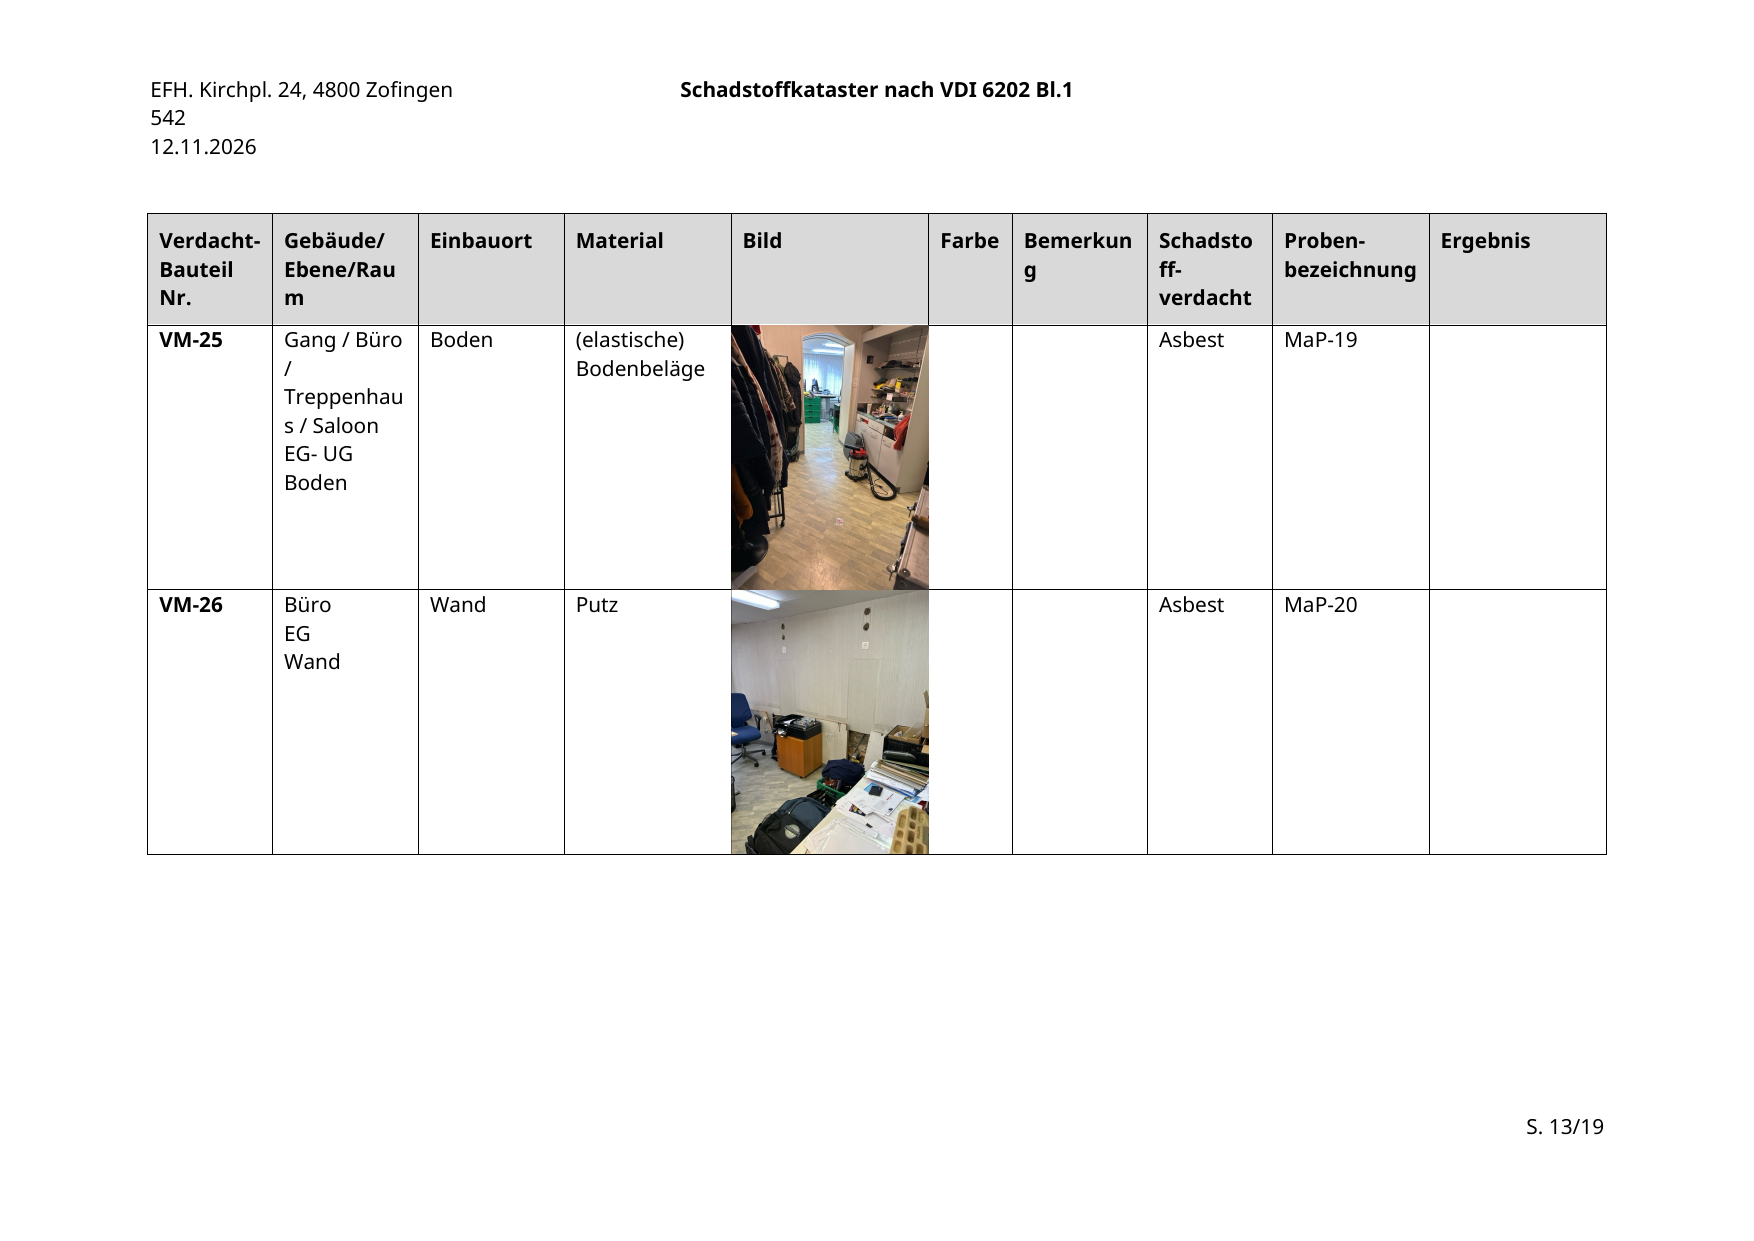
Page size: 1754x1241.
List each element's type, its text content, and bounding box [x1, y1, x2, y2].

table_cell [929, 590, 1012, 854]
table_cell [1430, 590, 1606, 854]
table_cell Wand [419, 590, 564, 854]
table_header Ergebnis [1430, 214, 1606, 324]
table_cell MaP-19 [1273, 326, 1429, 589]
table_cell Putz [565, 590, 731, 854]
table_cell [1430, 326, 1606, 589]
table_header Material [565, 214, 731, 324]
table_cell Asbest [1148, 590, 1272, 854]
table_cell [1013, 590, 1147, 854]
table_cell VM-26 [148, 590, 272, 854]
table_cell Gang / Büro / Treppenhaus / Saloon EG- UG Boden [273, 326, 418, 589]
table_header Einbauort [419, 214, 564, 324]
table_cell VM-25 [148, 326, 272, 589]
table_header Verdacht-Bauteil Nr. [148, 214, 272, 324]
table_cell Boden [419, 326, 564, 589]
table_cell Büro EG Wand [273, 590, 418, 854]
table_cell MaP-20 [1273, 590, 1429, 854]
table_header Bild [732, 214, 928, 324]
table_header Gebäude/ Ebene/Raum [273, 214, 418, 324]
table_cell [929, 326, 1012, 589]
table_header Bemerkung [1013, 214, 1147, 324]
table_cell [1013, 326, 1147, 589]
table_header Farbe [929, 214, 1012, 324]
table_cell Asbest [1148, 326, 1272, 589]
table_header Schadstoff-verdacht [1148, 214, 1272, 324]
picture [731, 325, 929, 854]
table_header Proben-bezeichnung [1273, 214, 1429, 324]
table_cell (elastische) Bodenbeläge [565, 326, 731, 589]
